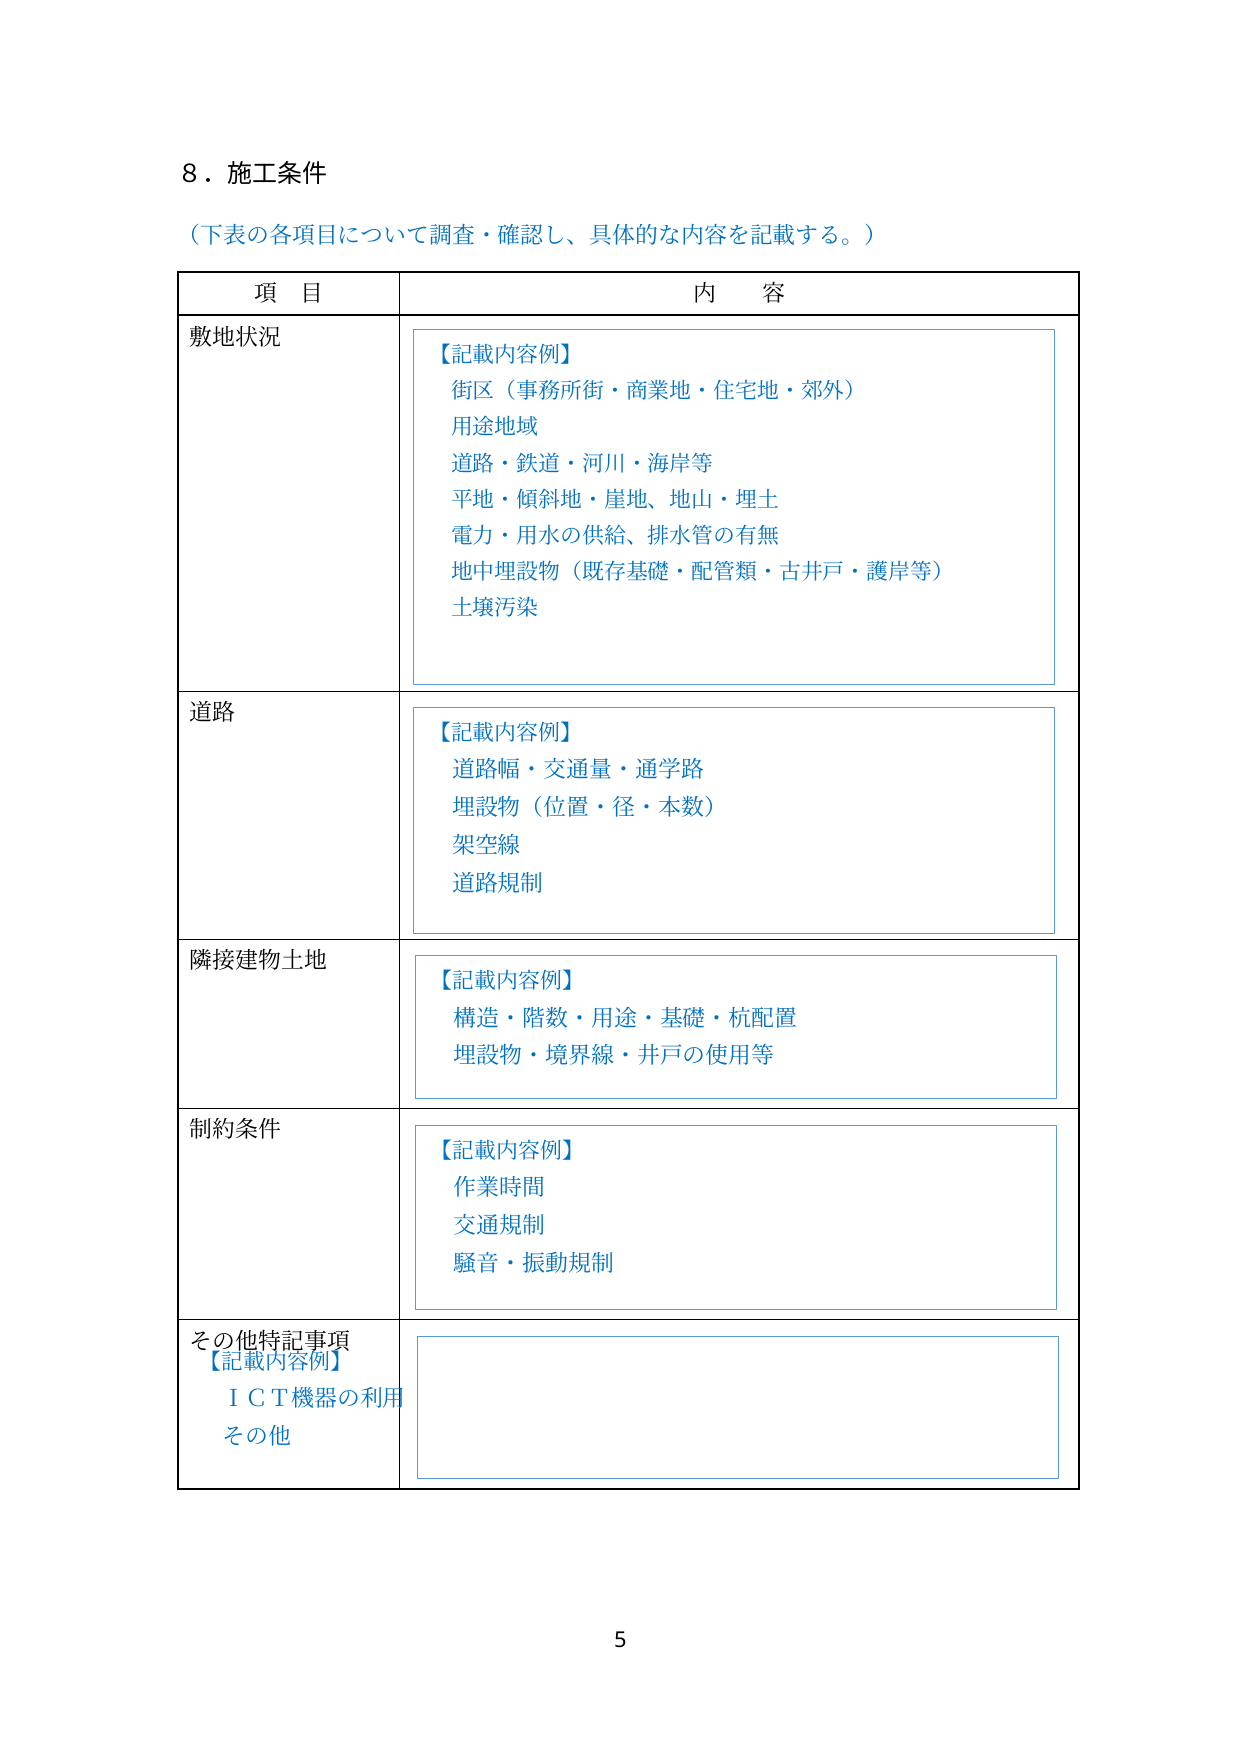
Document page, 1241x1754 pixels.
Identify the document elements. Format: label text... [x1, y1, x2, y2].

table_cell [400, 1109, 1078, 1319]
table_cell [400, 692, 1078, 939]
table_cell [400, 940, 1078, 1108]
table_cell 制約条件 [179, 1109, 399, 1319]
text ８．施工条件 [177, 153, 1063, 191]
text （下表の各項目について調査・確認し、具体的な内容を記載する。） [177, 215, 1063, 252]
table_cell 道路 [179, 692, 399, 939]
table_cell [400, 316, 1078, 691]
table_cell 敷地状況 [179, 316, 399, 691]
table_header 項 目 [179, 273, 399, 314]
table_cell [400, 1320, 1078, 1488]
table_cell 隣接建物土地 [179, 940, 399, 1108]
table_cell その他特記事項 [179, 1320, 399, 1488]
table_header 内 容 [400, 273, 1078, 314]
